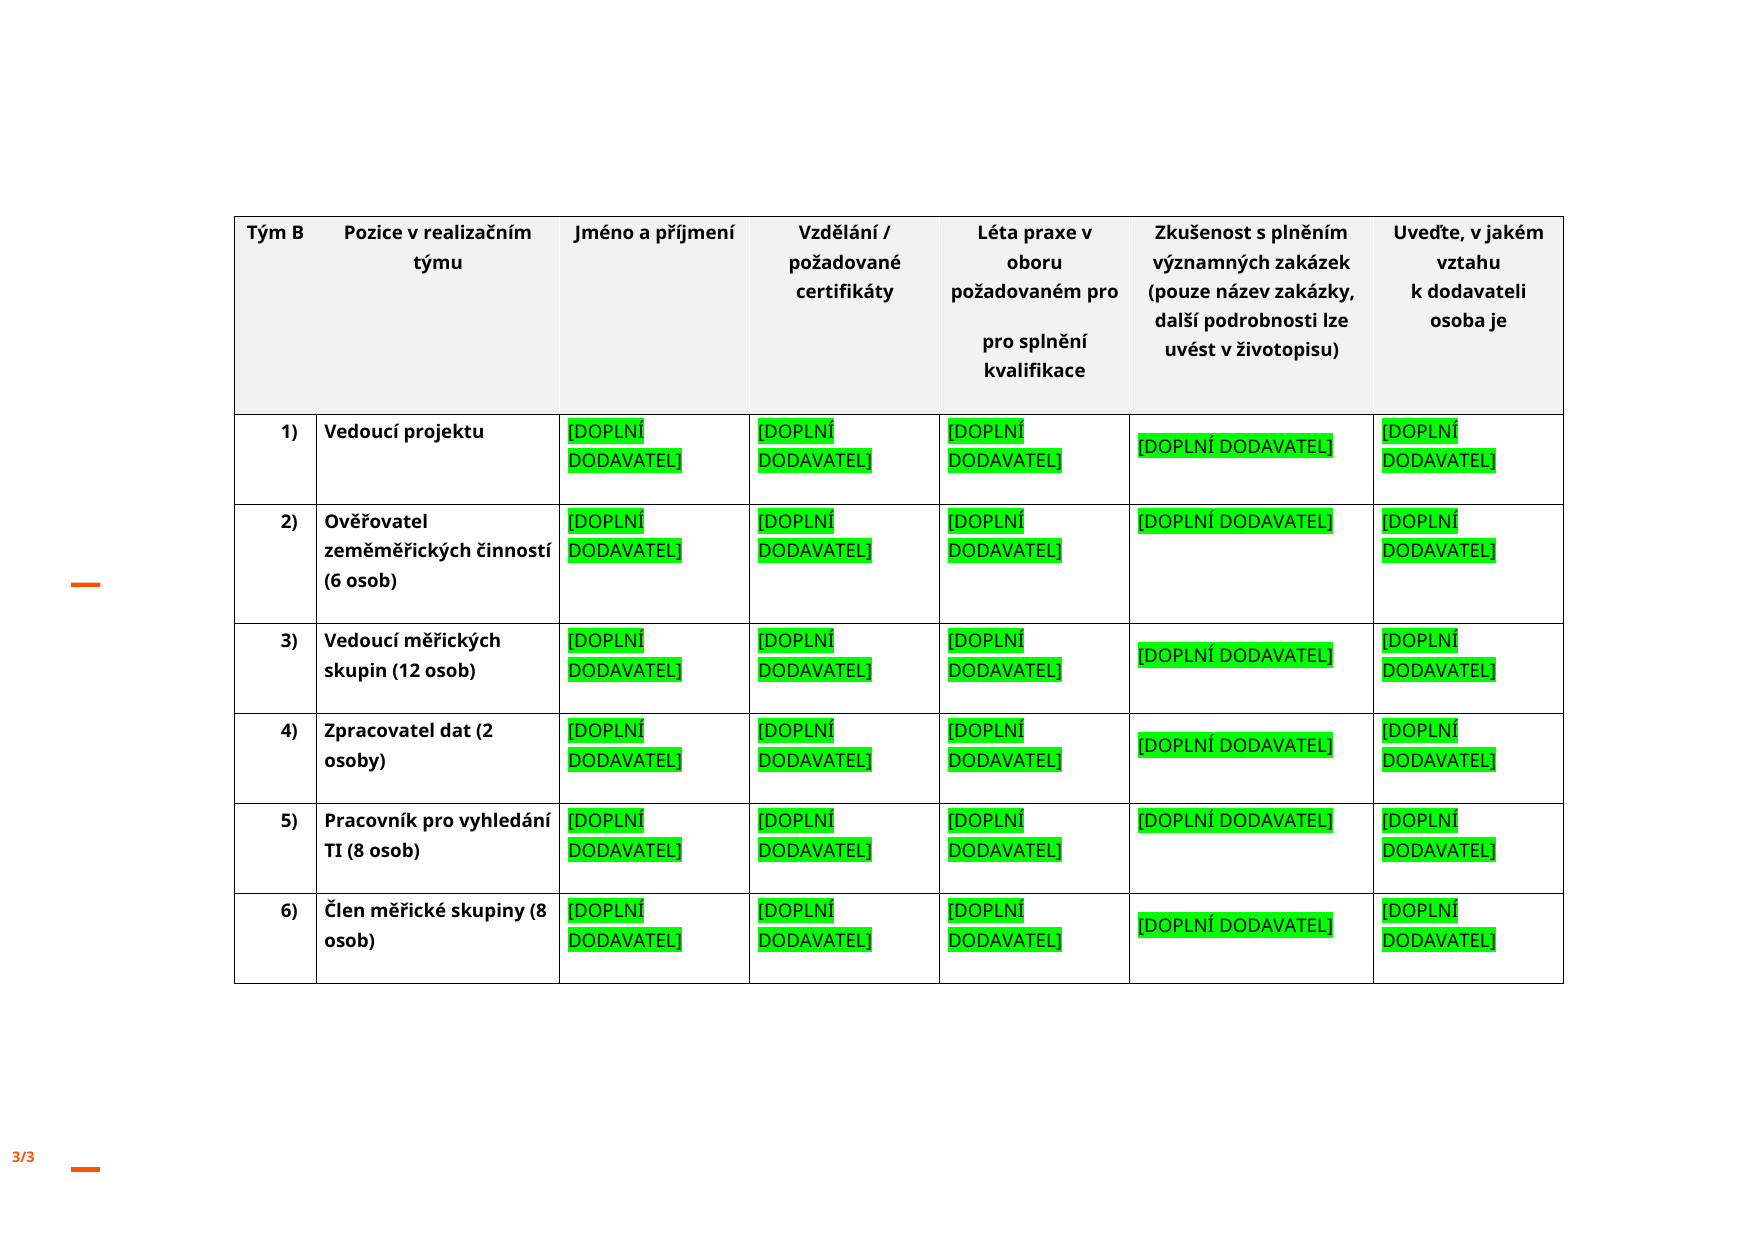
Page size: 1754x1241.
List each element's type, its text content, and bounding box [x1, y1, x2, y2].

table_header Zkušenost s plněním významných zakázek (pouze název zakázky, další podrobnosti lze uvést v životopisu) [1130, 217, 1373, 414]
table_cell [DOPLNÍ DODAVATEL] [1374, 804, 1563, 893]
table_cell [DOPLNÍ DODAVATEL] [1130, 804, 1373, 893]
table_header Uveďte, v jakém vztahu k dodavateli osoba je [1374, 217, 1563, 414]
table_header Vzdělání / požadované certifikáty [750, 217, 939, 414]
table_cell [235, 415, 316, 504]
table_cell [DOPLNÍ DODAVATEL] [750, 714, 939, 803]
table_cell Vedoucí projektu [317, 415, 559, 504]
table_cell [DOPLNÍ DODAVATEL] [560, 804, 749, 893]
table_cell [DOPLNÍ DODAVATEL] [1374, 714, 1563, 803]
table_cell Vedoucí měřických skupin (12 osob) [317, 624, 559, 713]
table_cell [DOPLNÍ DODAVATEL] [940, 894, 1129, 983]
table_cell [235, 894, 316, 983]
table_cell Člen měřické skupiny (8 osob) [317, 894, 559, 983]
table_cell [DOPLNÍ DODAVATEL] [1374, 894, 1563, 983]
table_cell Pracovník pro vyhledání TI (8 osob) [317, 804, 559, 893]
table_cell [DOPLNÍ DODAVATEL] [750, 804, 939, 893]
table_cell Ověřovatel zeměměřických činností (6 osob) [317, 505, 559, 623]
table_cell [DOPLNÍ DODAVATEL] [940, 415, 1129, 504]
table_cell [235, 624, 316, 713]
table_cell [DOPLNÍ DODAVATEL] [1130, 505, 1373, 623]
table_cell [DOPLNÍ DODAVATEL] [1374, 624, 1563, 713]
table_cell [DOPLNÍ DODAVATEL] [750, 505, 939, 623]
table_cell Zpracovatel dat (2 osoby) [317, 714, 559, 803]
table_cell [235, 804, 316, 893]
table_cell [DOPLNÍ DODAVATEL] [560, 415, 749, 504]
table_cell [DOPLNÍ DODAVATEL] [1130, 714, 1373, 803]
table_cell [DOPLNÍ DODAVATEL] [560, 714, 749, 803]
table_cell [235, 714, 316, 803]
table_cell [DOPLNÍ DODAVATEL] [1130, 894, 1373, 983]
table_cell [DOPLNÍ DODAVATEL] [1130, 624, 1373, 713]
table_cell [235, 505, 316, 623]
table_cell [DOPLNÍ DODAVATEL] [750, 894, 939, 983]
table_cell [DOPLNÍ DODAVATEL] [750, 415, 939, 504]
table_header Pozice v realizačním týmu [316, 217, 559, 414]
table_cell [DOPLNÍ DODAVATEL] [560, 505, 749, 623]
table_cell [DOPLNÍ DODAVATEL] [940, 624, 1129, 713]
table_cell [DOPLNÍ DODAVATEL] [1374, 415, 1563, 504]
table_cell [DOPLNÍ DODAVATEL] [1374, 505, 1563, 623]
table_cell [DOPLNÍ DODAVATEL] [560, 624, 749, 713]
table_cell [DOPLNÍ DODAVATEL] [940, 804, 1129, 893]
table_cell [DOPLNÍ DODAVATEL] [750, 624, 939, 713]
table_cell [DOPLNÍ DODAVATEL] [1130, 415, 1373, 504]
table_cell [DOPLNÍ DODAVATEL] [940, 505, 1129, 623]
table_header Tým B [235, 217, 316, 414]
table_cell [DOPLNÍ DODAVATEL] [560, 894, 749, 983]
table_header Jméno a příjmení [560, 217, 749, 414]
table_header Léta praxe v oboru požadovaném pro pro splnění kvalifikace [940, 217, 1129, 414]
table_cell [DOPLNÍ DODAVATEL] [940, 714, 1129, 803]
